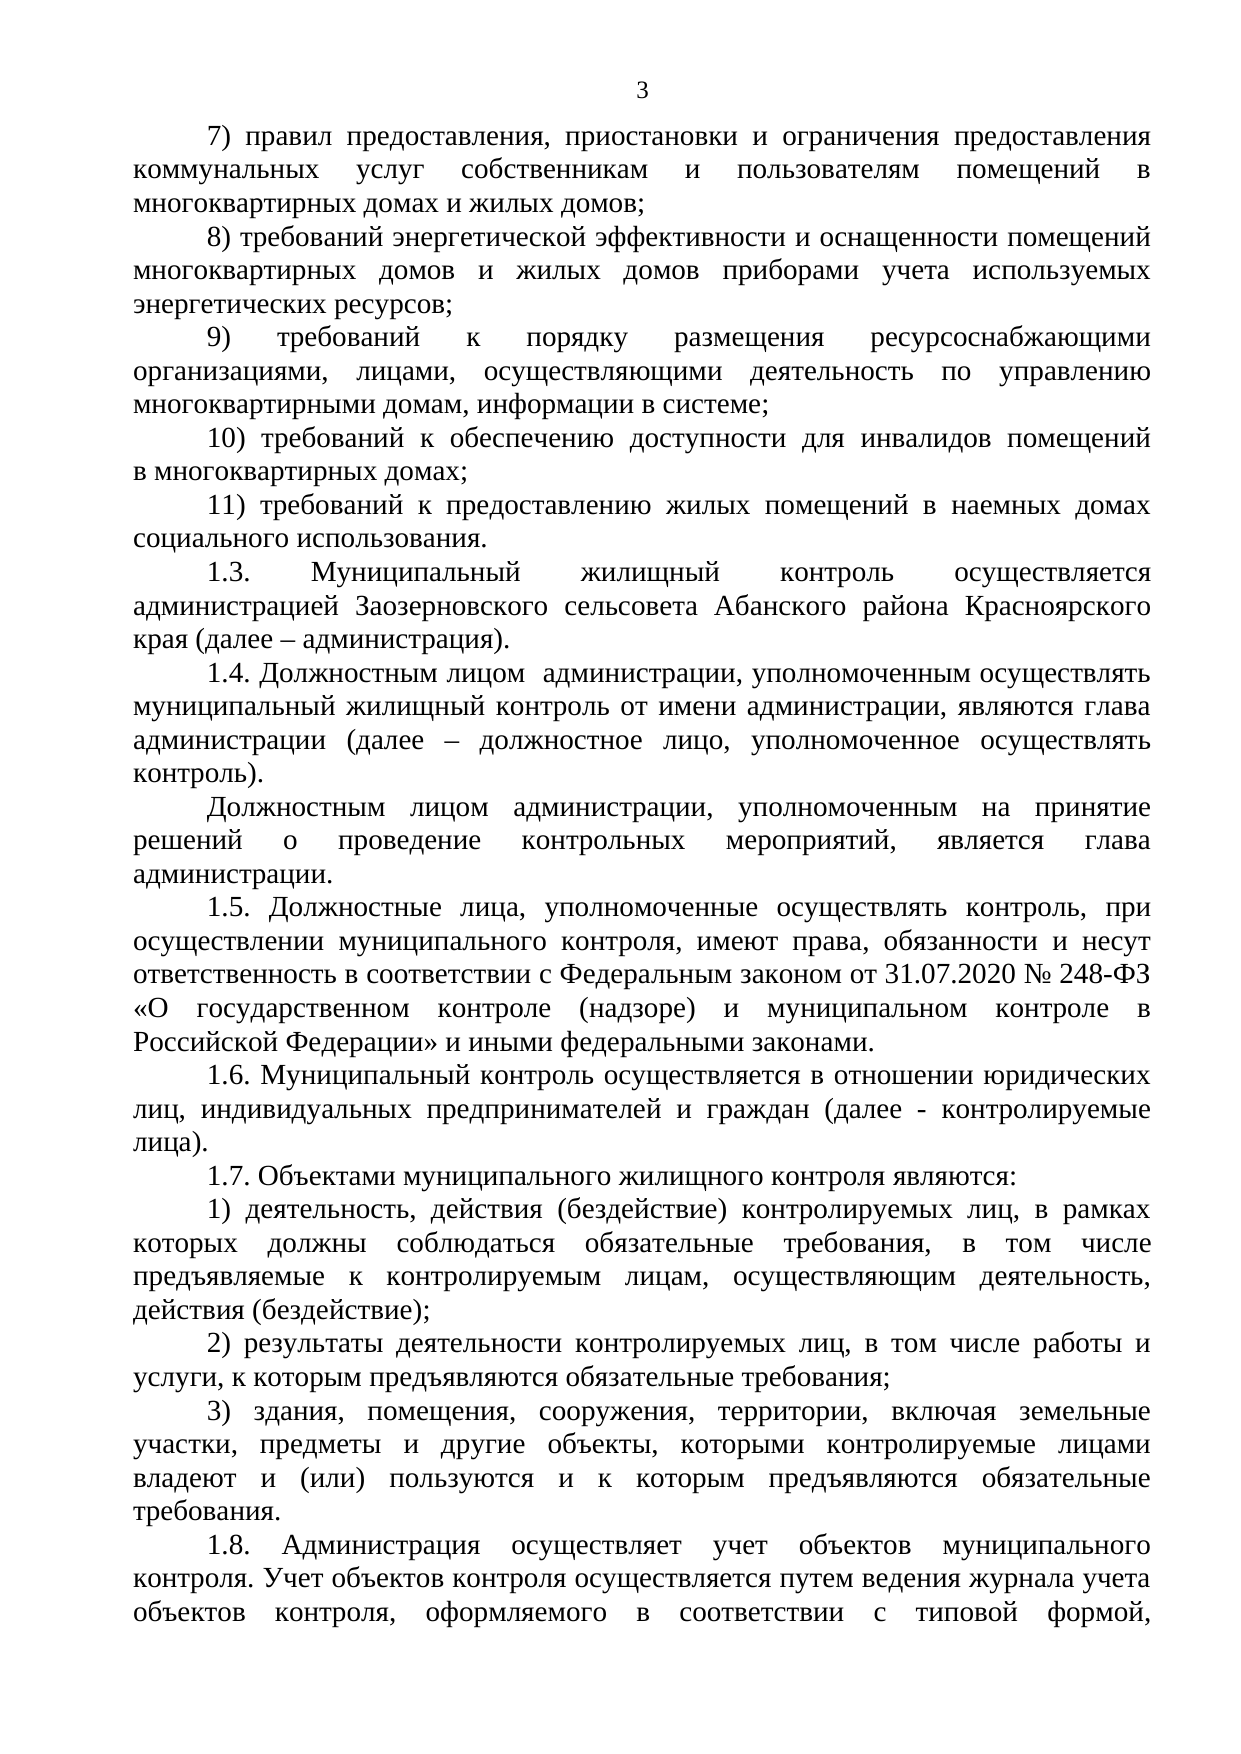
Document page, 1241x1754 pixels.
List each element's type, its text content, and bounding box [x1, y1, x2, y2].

text 1) деятельность, действия (бездействие) контролируемых лиц, в рамках которых должны соблюдаться обязательные требования, в том числе предъявляемые к контролируемым лицам, осуществляющим деятельность, действия (бездействие); [133, 1191, 1152, 1326]
text 1.6. Муниципальный контроль осуществляется в отношении юридических лиц, индивидуальных предпринимателей и граждан (далее - контролируемые лица). [133, 1057, 1152, 1158]
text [133, 1527, 1152, 1627]
text 10) требований к обеспечению доступности для инвалидов помещений в многоквартирных домах; [133, 420, 1152, 487]
text 1.3. Муниципальный жилищный контроль осуществляется администрацией Заозерновского сельсовета Абанского района Красноярского края (далее – администрация). [133, 554, 1152, 655]
text 1.4. Должностным лицом администрации, уполномоченным осуществлять муниципальный жилищный контроль от имени администрации, являются глава администрации (далее – должностное лицо, уполномоченное осуществлять контроль). [133, 655, 1152, 789]
text 1.5. Должностные лица, уполномоченные осуществлять контроль, при осуществлении муниципального контроля, имеют права, обязанности и несут ответственность в соответствии с Федеральным законом от 31.07.2020 № 248-ФЗ «О государственном контроле (надзоре) и муниципальном контроле в Российской Федерации» и иными федеральными законами. [133, 889, 1152, 1057]
text 3) здания, помещения, сооружения, территории, включая земельные участки, предметы и другие объекты, которыми контролируемые лицами владеют и (или) пользуются и к которым предъявляются обязательные требования. [133, 1393, 1152, 1527]
text 2) результаты деятельности контролируемых лиц, в том числе работы и услуги, к которым предъявляются обязательные требования; [133, 1326, 1152, 1393]
text 11) требований к предоставлению жилых помещений в наемных домах социального использования. [133, 487, 1152, 554]
text Должностным лицом администрации, уполномоченным на принятие решений о проведение контрольных мероприятий, является глава администрации. [133, 789, 1152, 889]
text 8) требований энергетической эффективности и оснащенности помещений многоквартирных домов и жилых домов приборами учета используемых энергетических ресурсов; [133, 219, 1152, 319]
text 1.7. Объектами муниципального жилищного контроля являются: [133, 1158, 1152, 1191]
text 7) правил предоставления, приостановки и ограничения предоставления коммунальных услуг собственникам и пользователям помещений в многоквартирных домах и жилых домов; [133, 118, 1152, 219]
text 9) требований к порядку размещения ресурсоснабжающими организациями, лицами, осуществляющими деятельность по управлению многоквартирными домам, информации в системе; [133, 319, 1152, 420]
